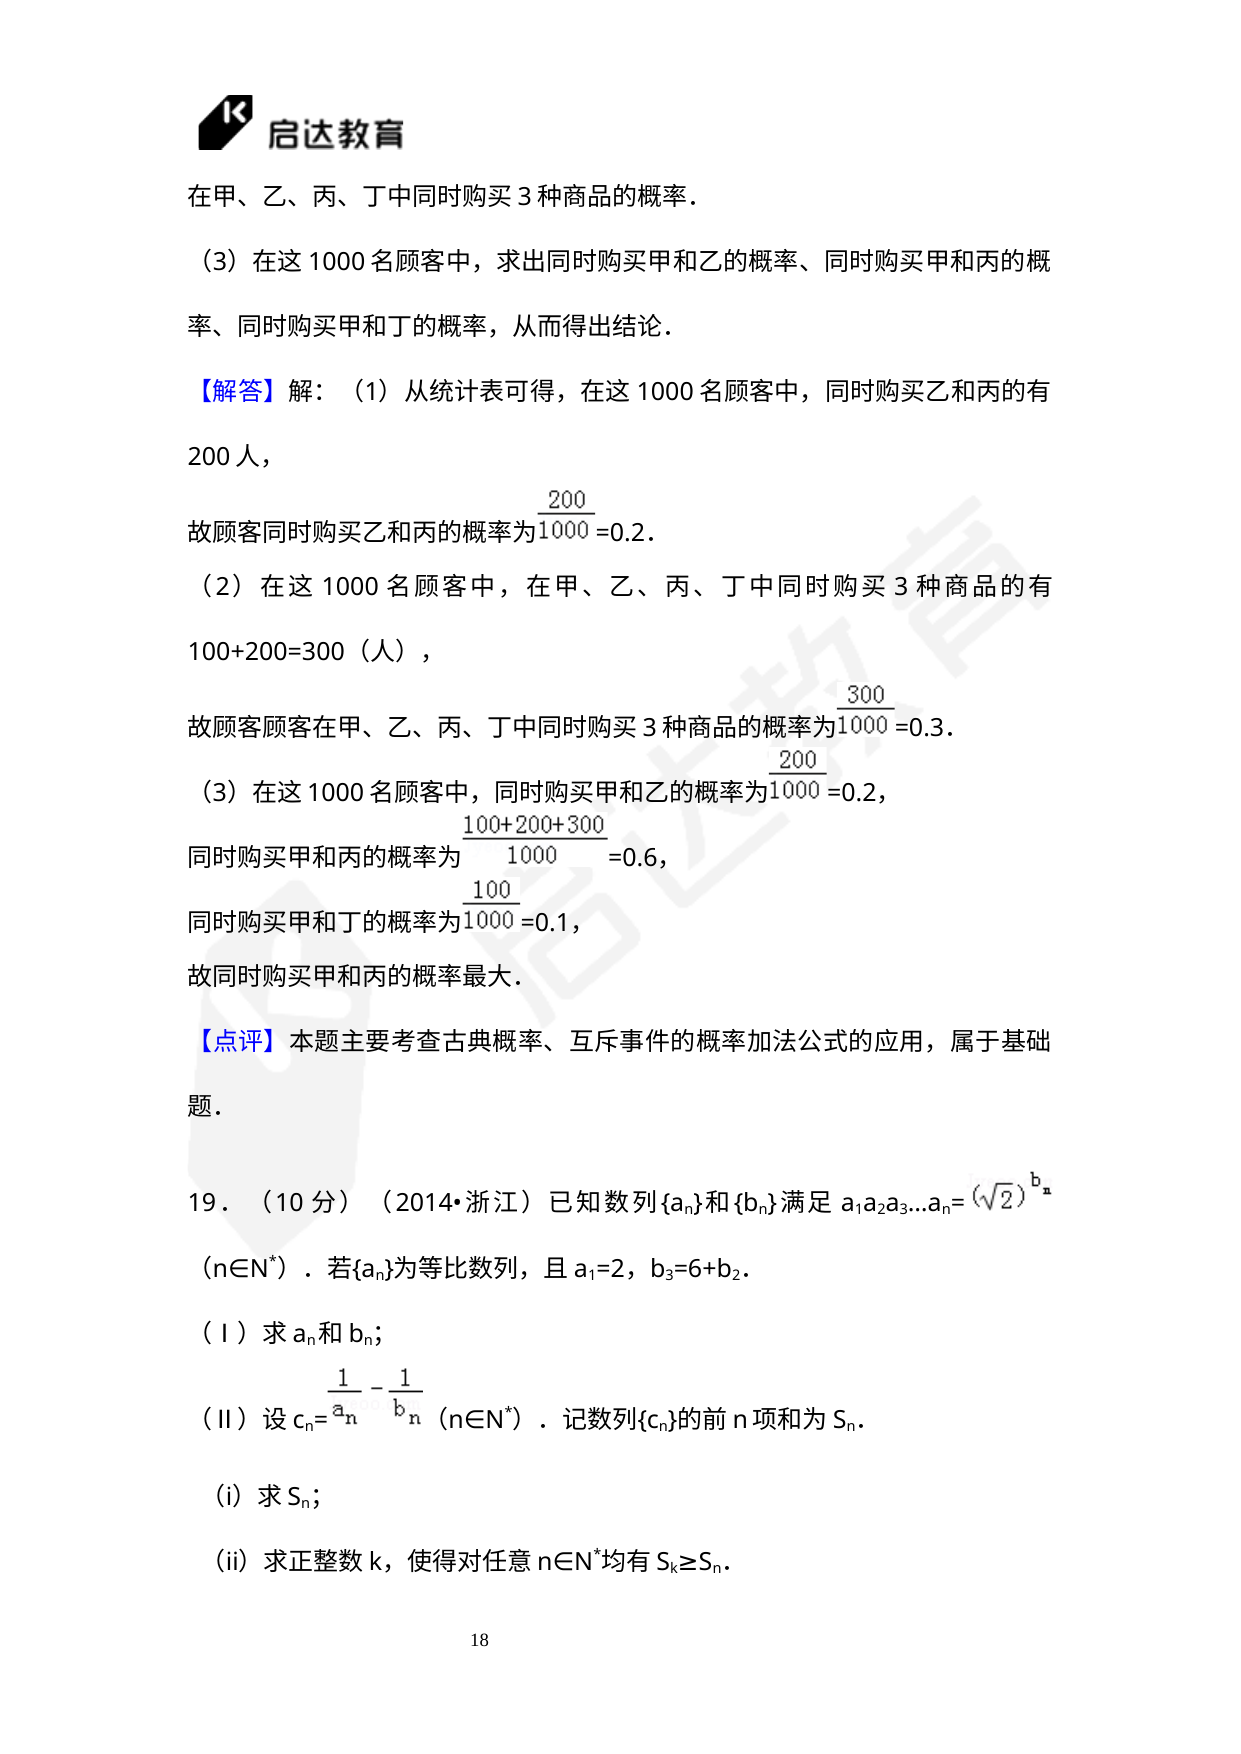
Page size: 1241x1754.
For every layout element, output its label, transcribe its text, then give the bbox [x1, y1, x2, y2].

text 同时购买甲和丁的概率为=0.1， [187, 877, 1053, 942]
text （i）求Sn； [187, 1462, 1053, 1527]
text （3）在这1000名顾客中，求出同时购买甲和乙的概率、同时购买甲和丙的概率、同时购买甲和丁的概率，从而得出结论． [187, 227, 1053, 357]
text 故顾客顾客在甲、乙、丙、丁中同时购买3种商品的概率为=0.3． [187, 682, 1053, 747]
picture [462, 877, 521, 932]
picture [327, 1364, 423, 1429]
text （Ⅱ）设cn=（n∈N*）．记数列{cn}的前n项和为Sn． [187, 1364, 1053, 1462]
text 故顾客同时购买乙和丙的概率为=0.2． [187, 487, 1053, 552]
text 同时购买甲和丙的概率为=0.6， [187, 812, 1053, 877]
picture [964, 1169, 1053, 1212]
text 故同时购买甲和丙的概率最大． [187, 942, 1053, 1007]
text （Ⅰ）求an和bn； [187, 1299, 1053, 1364]
picture [462, 812, 608, 867]
picture [537, 487, 596, 542]
text （3）在这1000名顾客中，同时购买甲和乙的概率为=0.2， [187, 747, 1053, 812]
picture [836, 682, 895, 737]
text （ii）求正整数k，使得对任意n∈N*均有Sk≥Sn． [187, 1527, 1053, 1592]
text （2）在这1000名顾客中，在甲、乙、丙、丁中同时购买3种商品的有100+200=300（人）， [187, 552, 1053, 682]
text （2）根据在甲、乙、丙、丁中同时购买3种商品的有300人，求得顾客顾客在甲、乙、丙、丁中同时购买3种商品的概率． [187, 162, 1053, 227]
text 19．（10分）（2014•浙江）已知数列{an}和{bn}满足a1a2a3…an=（n∈N*）．若{an}为等比数列，且a1=2，b3=6+b2． [187, 1169, 1053, 1299]
text 【点评】本题主要考查古典概率、互斥事件的概率加法公式的应用，属于基础题． [187, 1007, 1053, 1137]
text 【解答】解：（1）从统计表可得，在这1000名顾客中，同时购买乙和丙的有200人， [187, 357, 1053, 487]
picture [768, 747, 827, 802]
picture [198, 95, 404, 150]
